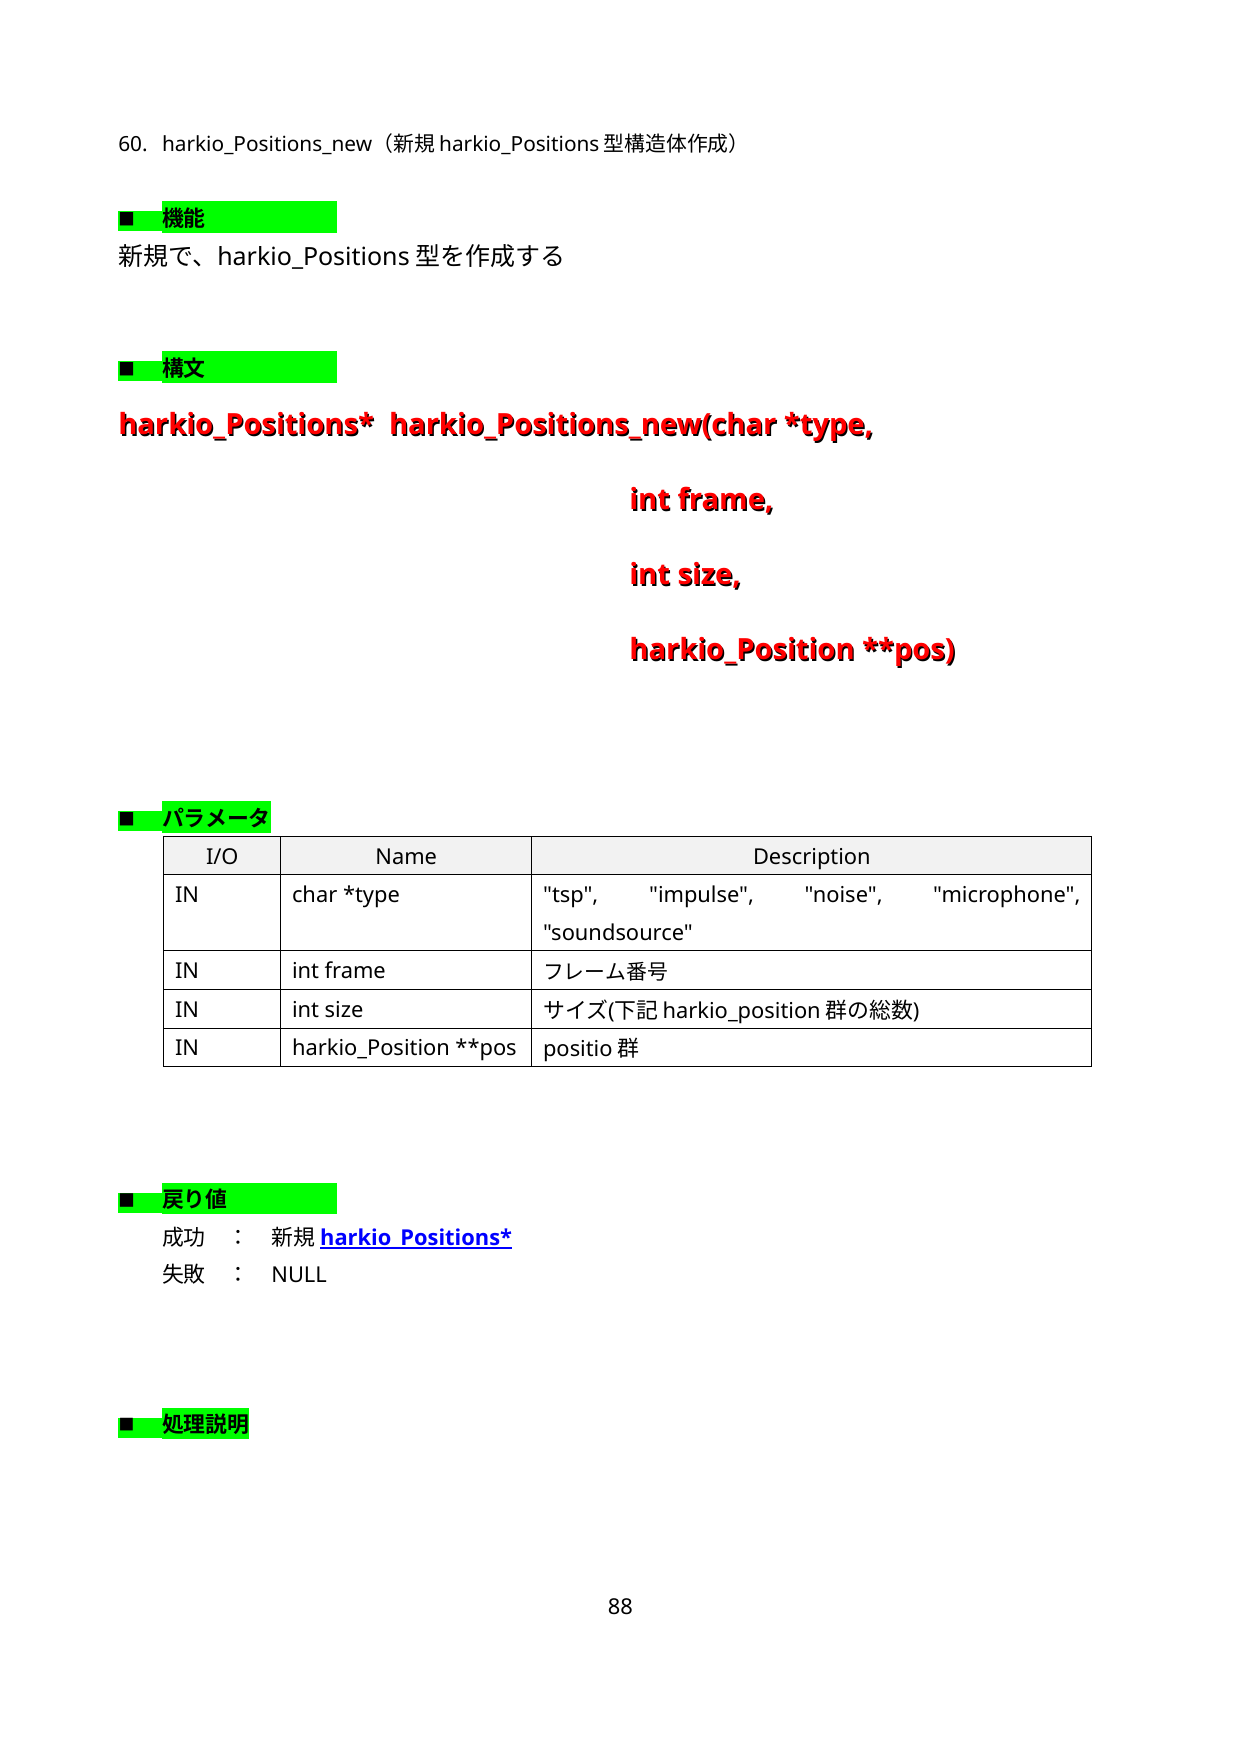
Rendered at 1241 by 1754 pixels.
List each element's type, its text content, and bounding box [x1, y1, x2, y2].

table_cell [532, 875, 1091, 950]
list 処理説明 [118, 1404, 1122, 1442]
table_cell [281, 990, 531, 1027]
list 戻り値 [118, 1179, 1122, 1217]
list パラメータ [118, 798, 1122, 836]
text harkio_Position **pos) [468, 611, 1122, 686]
list 機能 [118, 198, 1122, 236]
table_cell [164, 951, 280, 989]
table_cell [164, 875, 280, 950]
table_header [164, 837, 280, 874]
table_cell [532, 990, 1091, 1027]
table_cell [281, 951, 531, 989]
text int frame, [468, 461, 1122, 536]
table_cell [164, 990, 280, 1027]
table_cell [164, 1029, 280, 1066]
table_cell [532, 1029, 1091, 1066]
subtitle harkio_Positions_new（新規harkio_Positions型構造体作成） [118, 123, 1122, 161]
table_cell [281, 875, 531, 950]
list 構文 [118, 348, 1122, 386]
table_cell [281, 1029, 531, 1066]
text 成功 ： 新規 harkio_Positions* [162, 1217, 1122, 1254]
text 失敗 ： NULL [162, 1254, 1122, 1292]
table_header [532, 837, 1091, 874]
text harkio_Positions* harkio_Positions_new(char *type, [118, 386, 1122, 461]
text 新規で、harkio_Positions型を作成する [118, 236, 1122, 273]
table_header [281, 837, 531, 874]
text int size, [468, 536, 1122, 611]
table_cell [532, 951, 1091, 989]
